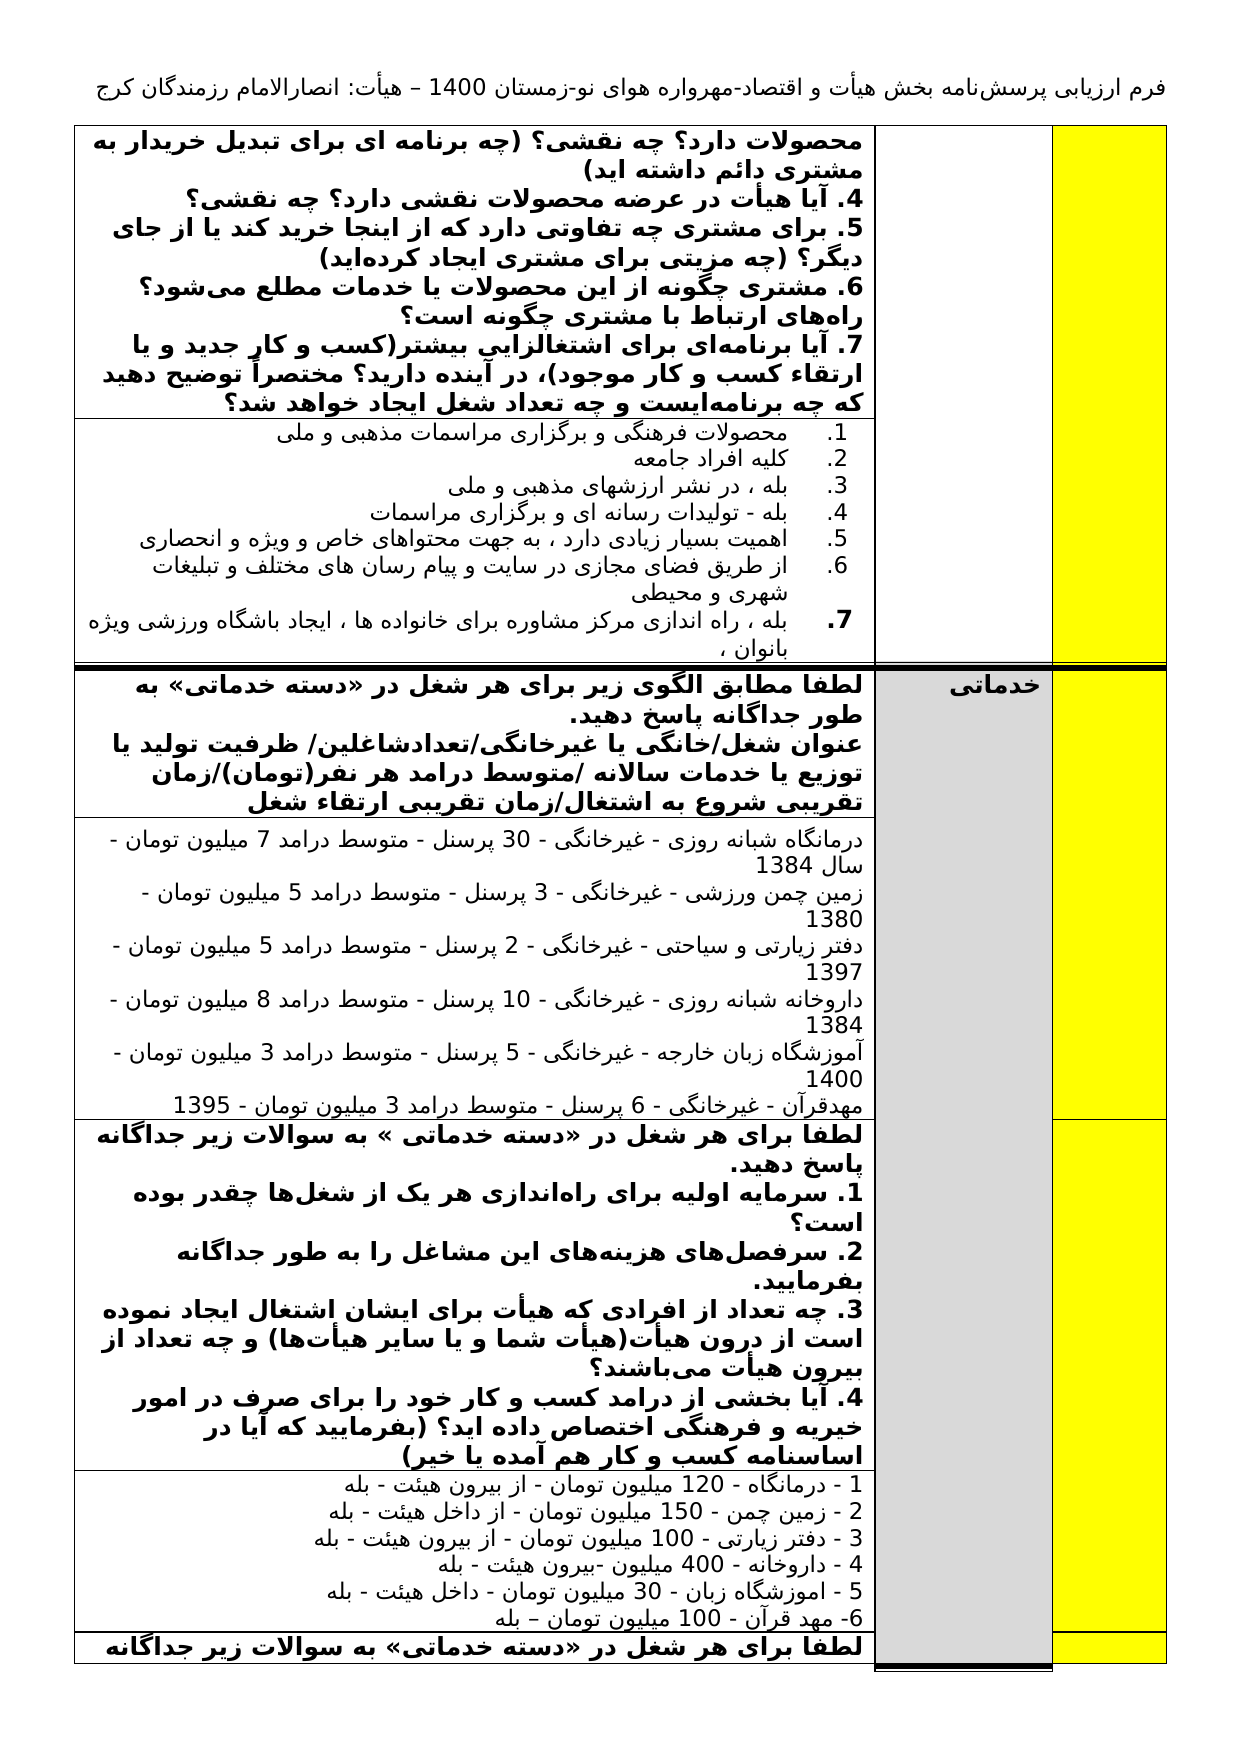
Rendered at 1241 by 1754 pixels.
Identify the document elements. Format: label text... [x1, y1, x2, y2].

table_cell لطفا برای هر شغل در «دسته خدماتی » به سوالات زیر جداگانه پاسخ دهید. 1. سرمایه اولیه برای راه‌اندازی هر یک از شغل‌ها چقدر بوده است؟ 2. سرفصل‌های هزینه‌های این مشاغل را به طور جداگانه بفرمایید. 3. چه تعداد از افرادی که هیأت برای ایشان اشتغال ایجاد نموده است از درون هیأت(هیأت شما و یا سایر هیأت‌ها) و چه تعداد از بیرون هیأت می‌باشند؟ 4. آیا بخشی از درامد کسب و کار خود را برای صرف در امور خیریه و فرهنگی اختصاص داده اید؟ (بفرمایید که آیا در اساسنامه کسب و کار هم آمده یا خیر) [75, 1120, 874, 1470]
table_cell خدماتی [876, 671, 1052, 1663]
table_cell لطفا مطابق الگوی زیر برای هر شغل در «دسته خدماتی» به طور جداگانه پاسخ دهید. عنوان شغل/خانگی یا غیرخانگی/تعدادشاغلین/ ظرفیت تولید یا توزیع یا خدمات سالانه /متوسط درامد هر نفر(تومان)/زمان تقریبی شروع به اشتغال/زمان تقریبی ارتقاء شغل [75, 671, 874, 817]
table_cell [75, 1633, 874, 1663]
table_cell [75, 126, 874, 418]
table_cell [1053, 126, 1166, 661]
table_cell [1053, 671, 1166, 1119]
table_cell [1053, 1633, 1166, 1663]
table_cell [1053, 1120, 1166, 1631]
table_cell محصولات فرهنگی و برگزاری مراسمات مذهبی و ملی کلیه افراد جامعه بله ، در نشر ارزشهای مذهبی و ملی بله - تولیدات رسانه ای و برگزاری مراسمات اهمیت بسیار زیادی دارد ، به جهت محتواهای خاص و ویژه و انحصاری از طریق فضای مجازی در سایت و پیام رسان های مختلف و تبلیغات شهری و محیطی بله ، راه اندازی مرکز مشاوره برای خانواده ها ، ایجاد باشگاه ورزشی ویژه بانوان ، [75, 419, 874, 661]
table_cell درمانگاه شبانه روزی - غیرخانگی - 30 پرسنل - متوسط درامد 7 میلیون تومان - سال 1384 زمین چمن ورزشی - غیرخانگی - 3 پرسنل - متوسط درامد 5 میلیون تومان - 1380 دفتر زیارتی و سیاحتی - غیرخانگی - 2 پرسنل - متوسط درامد 5 میلیون تومان - 1397 داروخانه شبانه روزی - غیرخانگی - 10 پرسنل - متوسط درامد 8 میلیون تومان - 1384 آموزشگاه زبان خارجه - غیرخانگی - 5 پرسنل - متوسط درامد 3 میلیون تومان - 1400 مهدقرآن - غیرخانگی - 6 پرسنل - متوسط درامد 3 میلیون تومان - 1395 [75, 818, 874, 1119]
table_cell 1 - درمانگاه - 120 میلیون تومان - از بیرون هیئت - بله 2 - زمین چمن - 150 میلیون تومان - از داخل هیئت - بله 3 - دفتر زیارتی - 100 میلیون تومان - از بیرون هیئت - بله 4 - داروخانه - 400 میلیون -بیرون هیئت - بله 5 - اموزشگاه زبان - 30 میلیون تومان - داخل هیئت - بله 6- مهد قرآن - 100 میلیون تومان – بله [75, 1471, 874, 1631]
